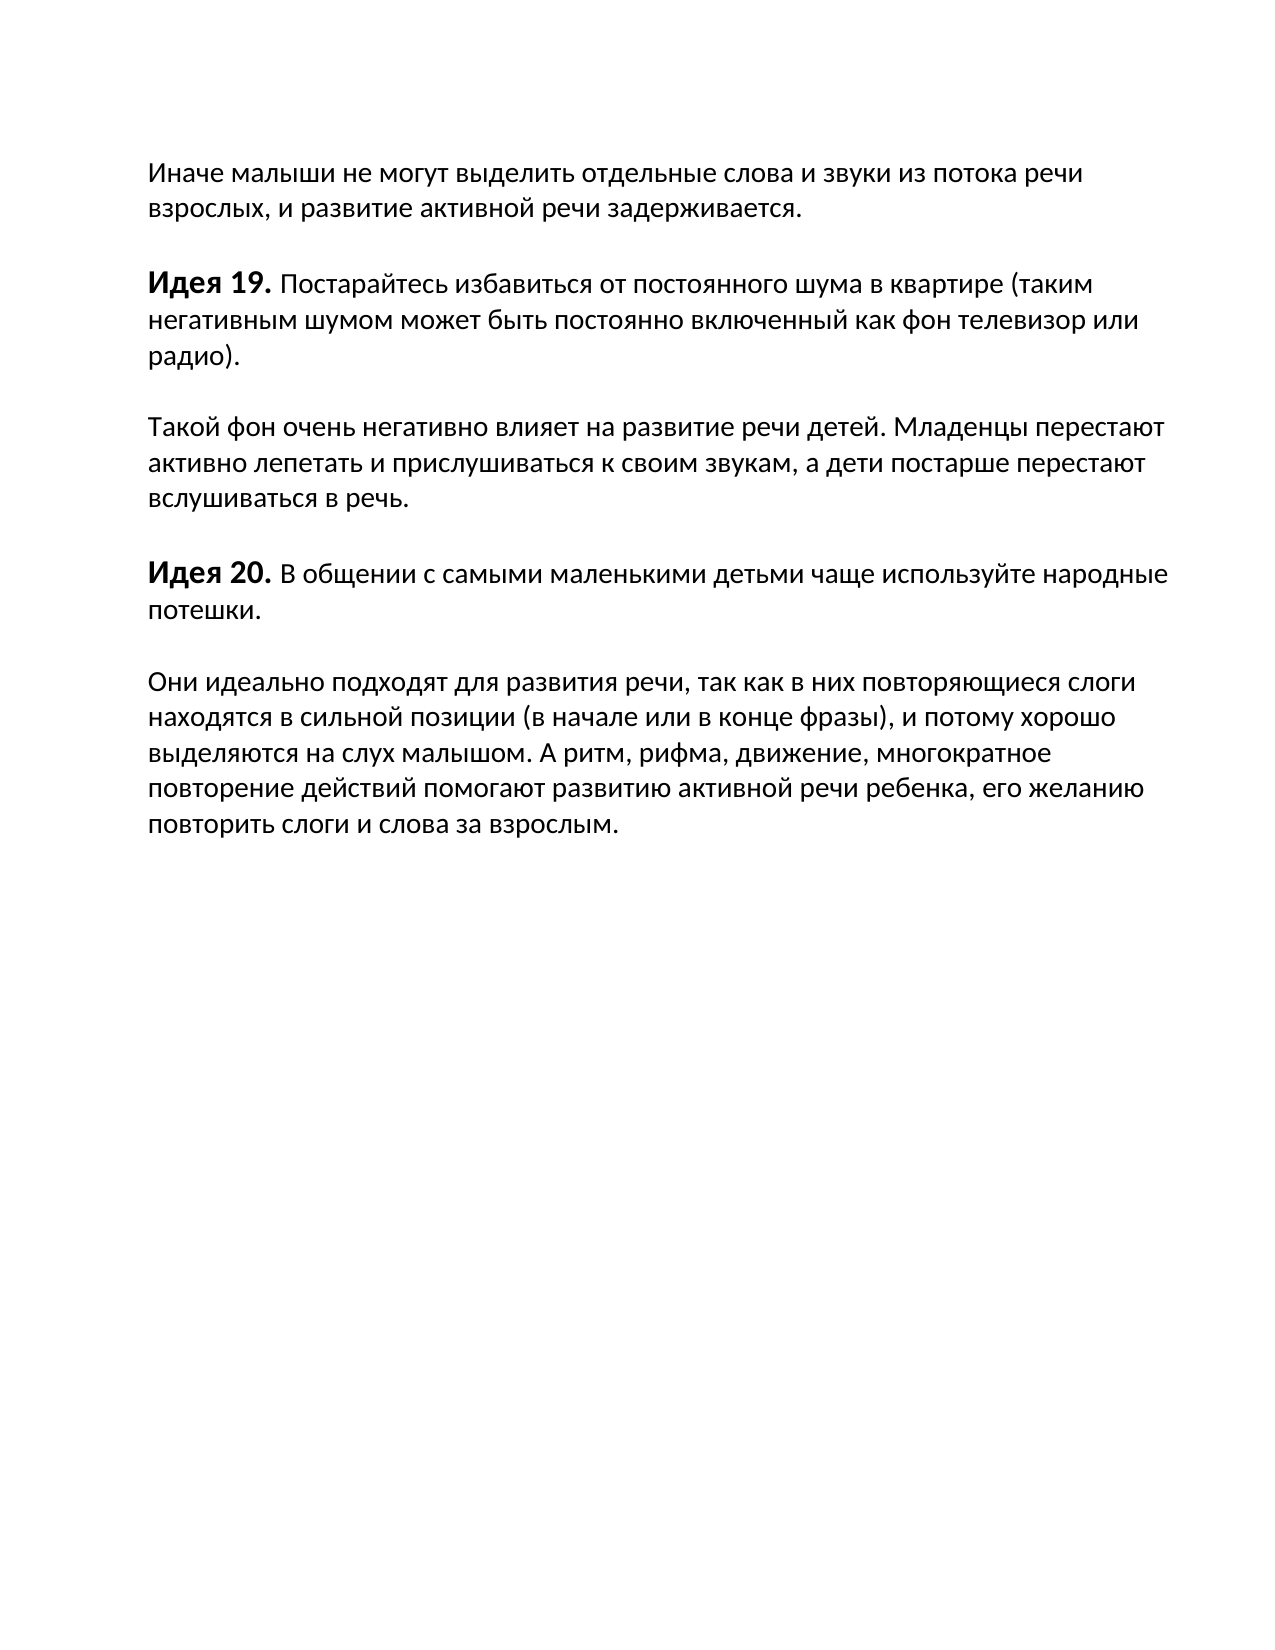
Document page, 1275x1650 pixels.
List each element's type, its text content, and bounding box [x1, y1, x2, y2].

text Они идеально подходят для развития речи, так как в них повторяющиеся слоги находятся в сильной позиции (в начале или в конце фразы), и потому хорошо выделяются на слух малышом. А ритм, рифма, движение, многократное повторение действий помогают развитию активной речи ребенка, его желанию повторить слоги и слова за взрослым. [148, 663, 1186, 841]
text Идея 20. В общении с самыми маленькими детьми чаще используйте народные потешки. [148, 551, 1186, 627]
text Такой фон очень негативно влияет на развитие речи детей. Младенцы перестают активно лепетать и прислушиваться к своим звукам, а дети постарше перестают вслушиваться в речь. [148, 408, 1186, 515]
text Идея 19. Постарайтесь избавиться от постоянного шума в квартире (таким негативным шумом может быть постоянно включенный как фон телевизор или радио). [148, 261, 1186, 373]
text Иначе малыши не могут выделить отдельные слова и звуки из потока речи взрослых, и развитие активной речи задерживается. [148, 154, 1186, 225]
